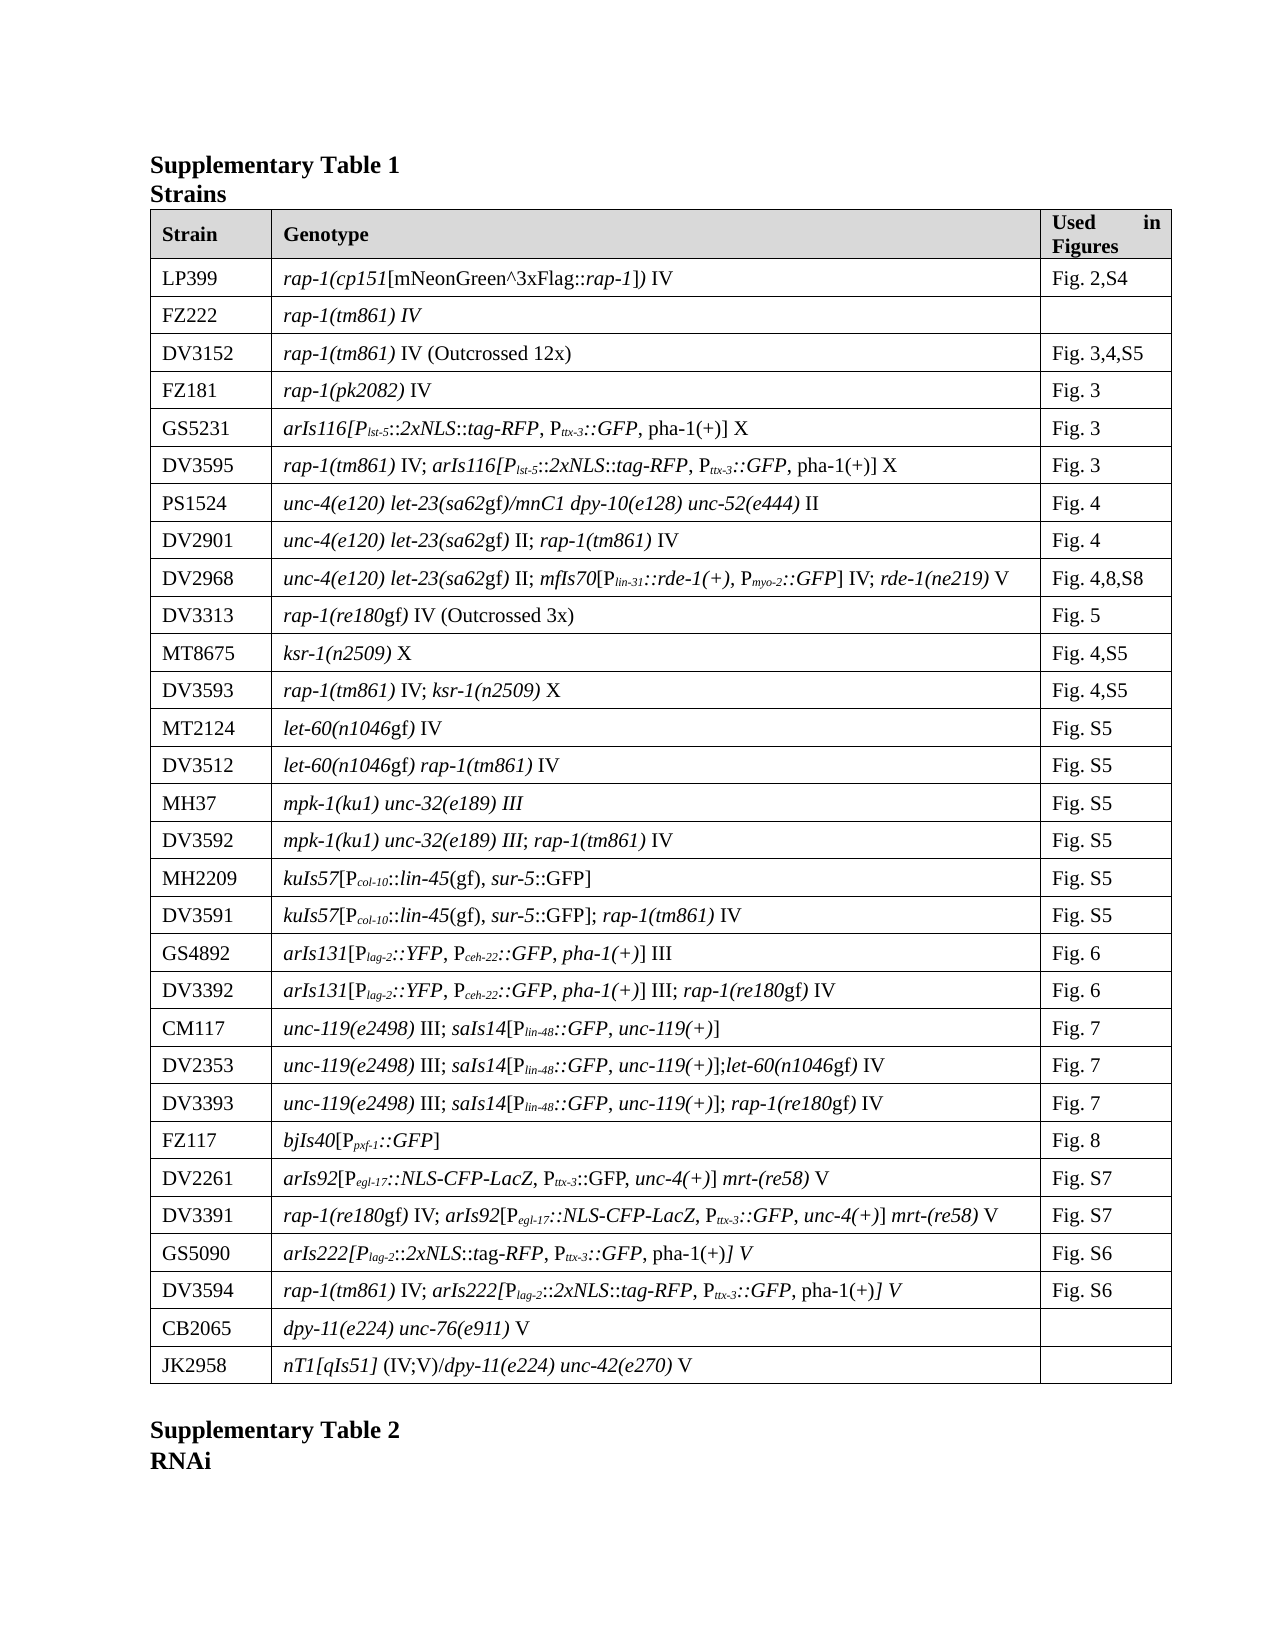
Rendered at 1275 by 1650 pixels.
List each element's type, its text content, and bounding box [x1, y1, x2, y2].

table_cell CB2065 [151, 1309, 271, 1346]
table_cell FZ117 [151, 1122, 271, 1158]
table_cell arIs92[Pegl-17::NLS-CFP-LacZ, Pttx-3::GFP, unc-4(+)] mrt-(re58) V [272, 1159, 1040, 1196]
table_cell DV3593 [151, 672, 271, 708]
table_cell rap-1(tm861) IV (Outcrossed 12x) [272, 334, 1040, 371]
table_cell DV2901 [151, 522, 271, 558]
table_cell arIs222[Plag-2::2xNLS::tag-RFP, Pttx-3::GFP, pha-1(+)] V [272, 1234, 1040, 1271]
table_cell JK2958 [151, 1347, 271, 1383]
table_cell unc-4(e120) let-23(sa62gf)/mnC1 dpy-10(e128) unc-52(e444) II [272, 484, 1040, 521]
table_cell GS5090 [151, 1234, 271, 1271]
table_cell Fig. S5 [1041, 822, 1171, 858]
text Supplementary Table 2 [150, 1415, 1125, 1444]
table_cell DV3512 [151, 747, 271, 783]
table_cell rap-1(cp151[mNeonGreen^3xFlag::rap-1]) IV [272, 259, 1040, 296]
table_cell Fig. 6 [1041, 972, 1171, 1008]
table_cell Fig. S5 [1041, 784, 1171, 821]
table_cell DV2968 [151, 559, 271, 596]
table_cell CM117 [151, 1009, 271, 1046]
table_cell rap-1(tm861) IV; ksr-1(n2509) X [272, 672, 1040, 708]
table_cell rap-1(tm861) IV; arIs116[Plst-5::2xNLS::tag-RFP, Pttx-3::GFP, pha-1(+)] X [272, 447, 1040, 483]
table_cell GS5231 [151, 409, 271, 446]
table_cell Fig. 3 [1041, 372, 1171, 408]
table_cell DV3591 [151, 897, 271, 933]
table_cell DV3393 [151, 1084, 271, 1121]
table_header Used in Figures [1041, 210, 1171, 258]
table_cell Fig. S5 [1041, 859, 1171, 896]
table_cell Fig. 3,4,S5 [1041, 334, 1171, 371]
table_cell Fig. S6 [1041, 1234, 1171, 1271]
table_cell Fig. 2,S4 [1041, 259, 1171, 296]
table_cell Fig. 5 [1041, 597, 1171, 633]
table_cell rap-1(tm861) IV; arIs222[Plag-2::2xNLS::tag-RFP, Pttx-3::GFP, pha-1(+)] V [272, 1272, 1040, 1308]
table_cell kuIs57[Pcol-10::lin-45(gf), sur-5::GFP]; rap-1(tm861) IV [272, 897, 1040, 933]
table_cell let-60(n1046gf) rap-1(tm861) IV [272, 747, 1040, 783]
table_cell Fig. 3 [1041, 409, 1171, 446]
table_cell Fig. 7 [1041, 1084, 1171, 1121]
table_header Strain [151, 210, 271, 258]
table_cell MT8675 [151, 634, 271, 671]
table_cell mpk-1(ku1) unc-32(e189) III [272, 784, 1040, 821]
table_cell unc-4(e120) let-23(sa62gf) II; rap-1(tm861) IV [272, 522, 1040, 558]
table_cell DV3152 [151, 334, 271, 371]
table_cell ksr-1(n2509) X [272, 634, 1040, 671]
table_cell Fig. S5 [1041, 709, 1171, 746]
table_cell arIs131[Plag-2::YFP, Pceh-22::GFP, pha-1(+)] III; rap-1(re180gf) IV [272, 972, 1040, 1008]
table_cell Fig. S5 [1041, 747, 1171, 783]
table_cell Fig. S7 [1041, 1197, 1171, 1233]
table_cell MH2209 [151, 859, 271, 896]
table_cell Fig. 8 [1041, 1122, 1171, 1158]
table_cell let-60(n1046gf) IV [272, 709, 1040, 746]
table_cell rap-1(re180gf) IV (Outcrossed 3x) [272, 597, 1040, 633]
table_cell mpk-1(ku1) unc-32(e189) III; rap-1(tm861) IV [272, 822, 1040, 858]
table_cell DV3594 [151, 1272, 271, 1308]
table_cell FZ181 [151, 372, 271, 408]
table_cell unc-119(e2498) III; saIs14[Plin-48::GFP, unc-119(+)]; rap-1(re180gf) IV [272, 1084, 1040, 1121]
text Strains [150, 179, 1125, 207]
table_cell arIs116[Plst-5::2xNLS::tag-RFP, Pttx-3::GFP, pha-1(+)] X [272, 409, 1040, 446]
table_cell bjIs40[Ppxf-1::GFP] [272, 1122, 1040, 1158]
table_cell Fig. S5 [1041, 897, 1171, 933]
table_cell DV3392 [151, 972, 271, 1008]
table_cell Fig. 4,S5 [1041, 634, 1171, 671]
table_cell MT2124 [151, 709, 271, 746]
table_cell Fig. S7 [1041, 1159, 1171, 1196]
table_cell [1041, 1347, 1171, 1383]
table_cell DV3592 [151, 822, 271, 858]
table_cell unc-119(e2498) III; saIs14[Plin-48::GFP, unc-119(+)];let-60(n1046gf) IV [272, 1047, 1040, 1083]
table_cell DV3595 [151, 447, 271, 483]
table_cell unc-119(e2498) III; saIs14[Plin-48::GFP, unc-119(+)] [272, 1009, 1040, 1046]
table_cell kuIs57[Pcol-10::lin-45(gf), sur-5::GFP] [272, 859, 1040, 896]
table_cell nT1[qIs51] (IV;V)/dpy-11(e224) unc-42(e270) V [272, 1347, 1040, 1383]
table_cell GS4892 [151, 934, 271, 971]
table_cell rap-1(pk2082) IV [272, 372, 1040, 408]
table_cell Fig. 7 [1041, 1047, 1171, 1083]
table_cell MH37 [151, 784, 271, 821]
text Supplementary Table 1 [150, 150, 1125, 179]
table_cell PS1524 [151, 484, 271, 521]
table_cell dpy-11(e224) unc-76(e911) V [272, 1309, 1040, 1346]
table_cell Fig. S6 [1041, 1272, 1171, 1308]
table_cell unc-4(e120) let-23(sa62gf) II; mfIs70[Plin-31::rde-1(+), Pmyo-2::GFP] IV; rde-1(ne219) V [272, 559, 1040, 596]
table_cell Fig. 4,S5 [1041, 672, 1171, 708]
table_cell LP399 [151, 259, 271, 296]
table_cell rap-1(tm861) IV [272, 297, 1040, 333]
text RNAi [150, 1446, 1125, 1475]
table_cell rap-1(re180gf) IV; arIs92[Pegl-17::NLS-CFP-LacZ, Pttx-3::GFP, unc-4(+)] mrt-(re58) V [272, 1197, 1040, 1233]
table_cell DV2353 [151, 1047, 271, 1083]
table_cell Fig. 7 [1041, 1009, 1171, 1046]
table_cell FZ222 [151, 297, 271, 333]
table_cell [1041, 1309, 1171, 1346]
table_cell Fig. 3 [1041, 447, 1171, 483]
table_cell Fig. 6 [1041, 934, 1171, 971]
table_cell [1041, 297, 1171, 333]
table_cell Fig. 4,8,S8 [1041, 559, 1171, 596]
table_cell DV3391 [151, 1197, 271, 1233]
table_cell DV2261 [151, 1159, 271, 1196]
table_cell DV3313 [151, 597, 271, 633]
table_cell arIs131[Plag-2::YFP, Pceh-22::GFP, pha-1(+)] III [272, 934, 1040, 971]
table_cell Fig. 4 [1041, 522, 1171, 558]
table_header Genotype [272, 210, 1040, 258]
table_cell Fig. 4 [1041, 484, 1171, 521]
